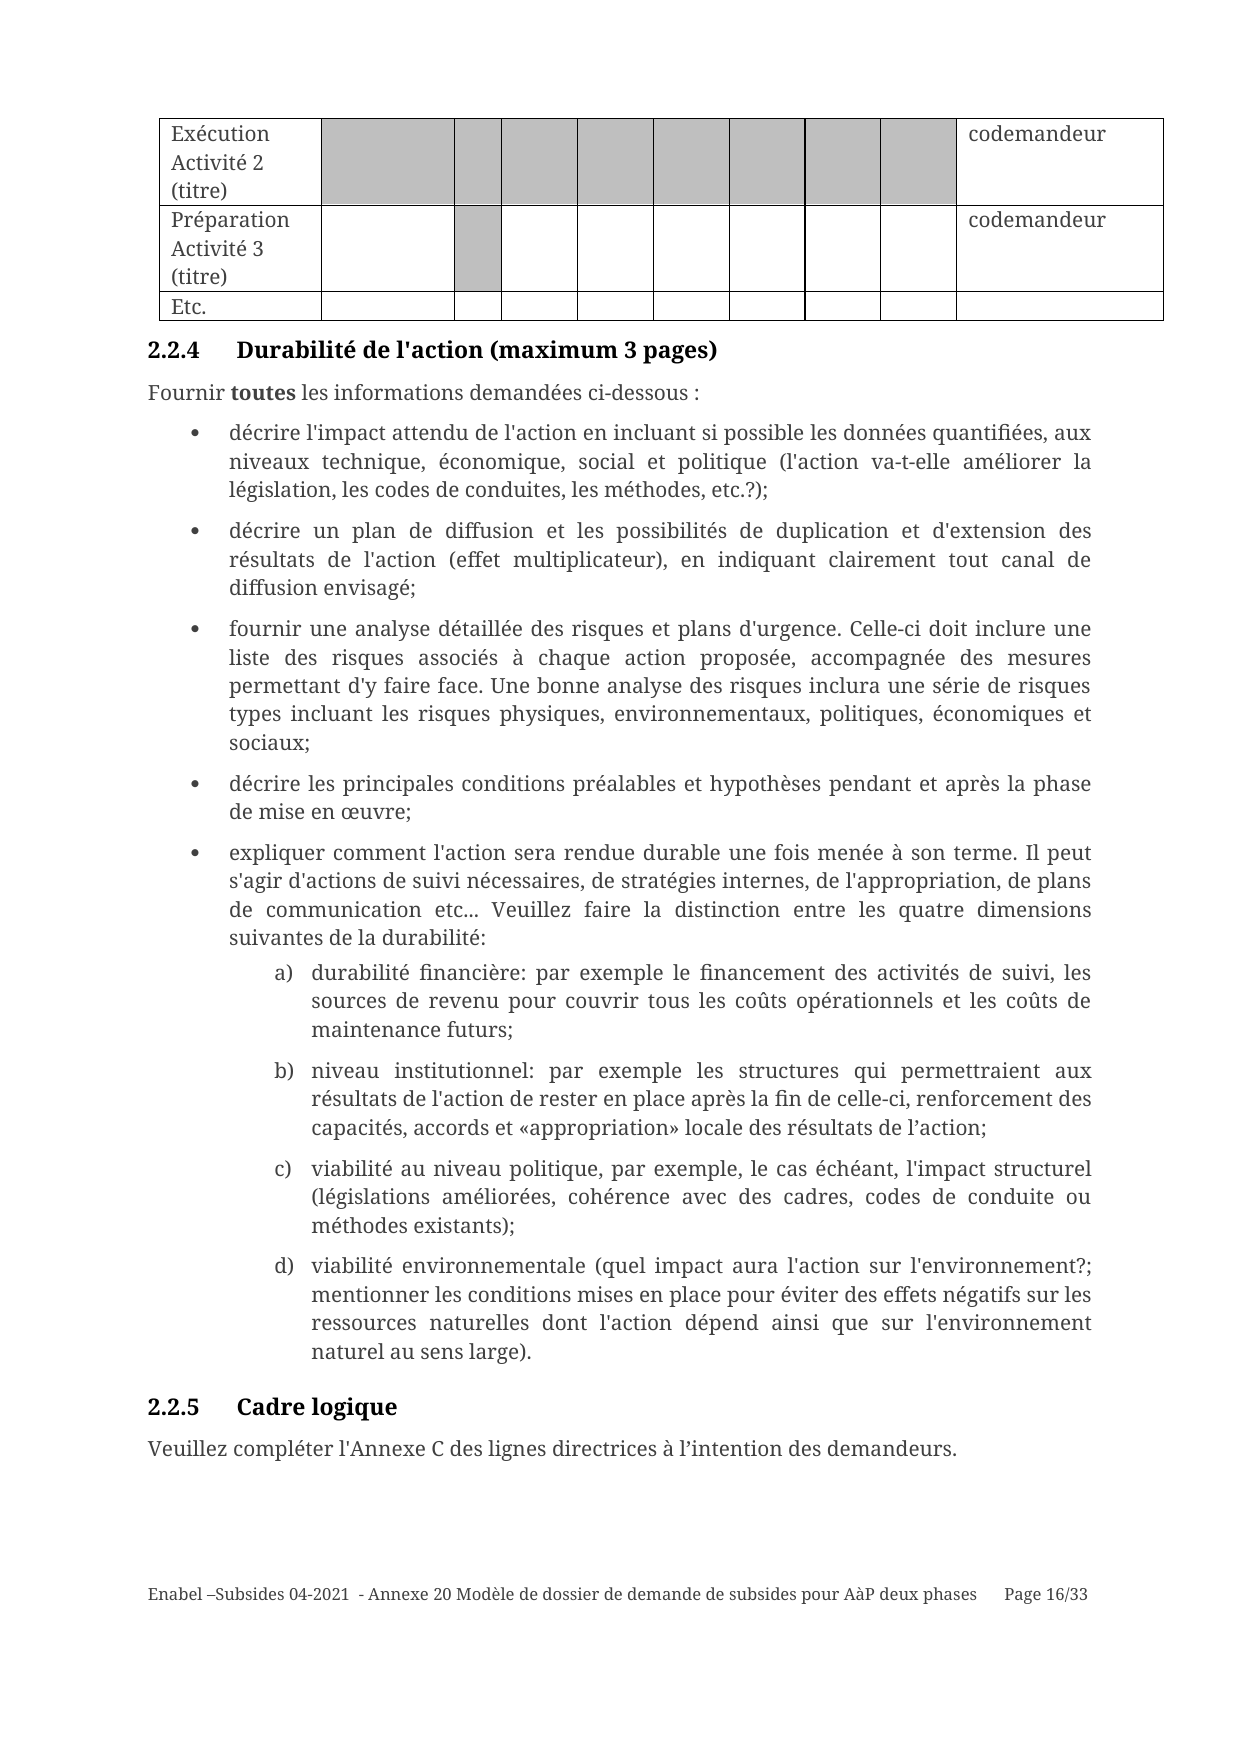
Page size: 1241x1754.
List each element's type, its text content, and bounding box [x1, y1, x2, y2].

table_cell [455, 119, 501, 204]
table_cell [502, 119, 577, 204]
table_cell [654, 292, 729, 320]
table_cell [730, 119, 804, 204]
table_cell [654, 206, 729, 291]
table_cell [578, 119, 653, 204]
table_cell [322, 206, 454, 291]
list fournir une analyse détaillée des risques et plans d'urgence. Celle-ci doit inclure une liste des risques associés à chaque action proposée, accompagnée des mesures permettant d'y faire face. Une bonne analyse des risques inclura une série de risques types incluant les risques physiques, environnementaux, politiques, économiques et sociaux; [191, 614, 1092, 756]
table_cell [881, 206, 956, 291]
list viabilité au niveau politique, par exemple, le cas échéant, l'impact structurel (législations améliorées, cohérence avec des cadres, codes de conduite ou méthodes existants); [274, 1154, 1092, 1239]
table_cell [806, 206, 880, 291]
list durabilité financière: par exemple le financement des activités de suivi, les sources de revenu pour couvrir tous les coûts opérationnels et les coûts de maintenance futurs; [274, 958, 1092, 1043]
table_cell [806, 119, 880, 204]
list décrire un plan de diffusion et les possibilités de duplication et d'extension des résultats de l'action (effet multiplicateur), en indiquant clairement tout canal de diffusion envisagé; [191, 516, 1092, 602]
table_cell [322, 292, 454, 320]
table_cell [455, 292, 501, 320]
subtitle Durabilité de l'action (maximum 3 pages) [148, 334, 1092, 365]
table_cell codemandeur [957, 206, 1163, 291]
list décrire les principales conditions préalables et hypothèses pendant et après la phase de mise en œuvre; [191, 769, 1092, 826]
table_cell Etc. [160, 292, 321, 320]
table_cell Préparation Activité 3 (titre) [160, 206, 321, 291]
table_cell Exécution Activité 2 (titre) [160, 119, 321, 204]
table_cell [578, 206, 653, 291]
table_cell [455, 206, 501, 291]
list niveau institutionnel: par exemple les structures qui permettraient aux résultats de l'action de rester en place après la fin de celle-ci, renforcement des capacités, accords et «appropriation» locale des résultats de l’action; [274, 1056, 1092, 1141]
table_cell codemandeur [957, 119, 1163, 204]
table_cell [502, 292, 577, 320]
list expliquer comment l'action sera rendue durable une fois menée à son terme. Il peut s'agir d'actions de suivi nécessaires, de stratégies internes, de l'appropriation, de plans de communication etc... Veuillez faire la distinction entre les quatre dimensions suivantes de la durabilité: [191, 838, 1092, 952]
table_cell [957, 292, 1163, 320]
table_cell [881, 119, 956, 204]
text Fournir toutes les informations demandées ci-dessous : [148, 378, 1092, 406]
list décrire l'impact attendu de l'action en incluant si possible les données quantifiées, aux niveaux technique, économique, social et politique (l'action va-t-elle améliorer la législation, les codes de conduites, les méthodes, etc.?); [191, 418, 1092, 504]
table_cell [730, 206, 804, 291]
table_cell [730, 292, 804, 320]
table_cell [881, 292, 956, 320]
subtitle Cadre logique [148, 1390, 1092, 1422]
table_cell [654, 119, 729, 204]
table_cell [502, 206, 577, 291]
table_cell [578, 292, 653, 320]
table_cell [806, 292, 880, 320]
text Veuillez compléter l'Annexe C des lignes directrices à l’intention des demandeurs. [148, 1434, 1092, 1463]
table_cell [322, 119, 454, 204]
list viabilité environnementale (quel impact aura l'action sur l'environnement?; mentionner les conditions mises en place pour éviter des effets négatifs sur les ressources naturelles dont l'action dépend ainsi que sur l'environnement naturel au sens large). [274, 1252, 1092, 1365]
